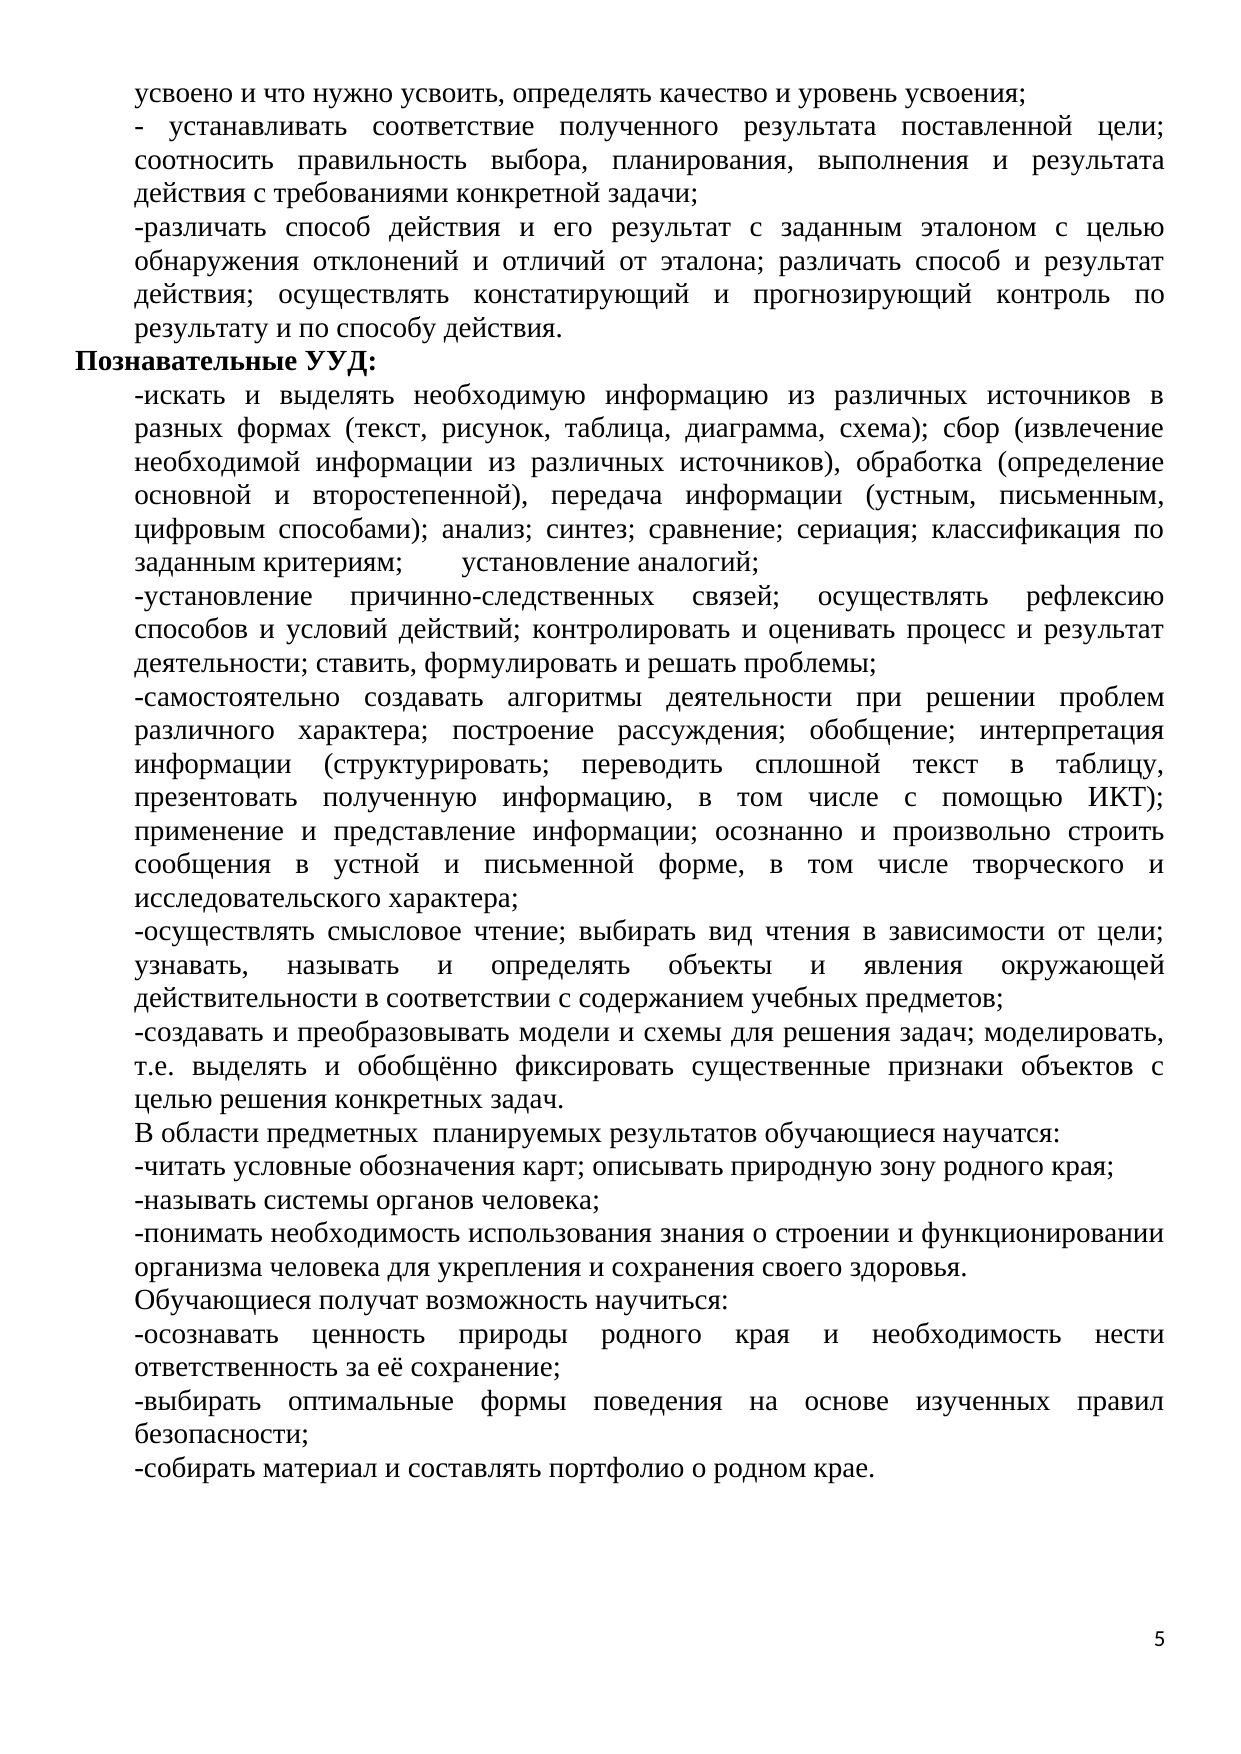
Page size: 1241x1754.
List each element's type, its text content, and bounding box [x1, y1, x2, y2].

text Познавательные УУД: [75, 343, 1165, 377]
text -искать и выделять необходимую информацию из различных источников в разных формах (текст, рисунок, таблица, диаграмма, схема); сбор (извлечение необходимой информации из различных источников), обработка (определение основной и второстепенной), передача информации (устным, письменным, цифровым способами); анализ; синтез; сравнение; сериация; классификация по заданным критериям; установление аналогий; [134, 377, 1165, 578]
text -осуществлять смысловое чтение; выбирать вид чтения в зависимости от цели; узнавать, называть и определять объекты и явления окружающей действительности в соответствии с содержанием учебных предметов; [134, 913, 1165, 1014]
text Обучающиеся получат возможность научиться: [134, 1282, 1165, 1316]
text -самостоятельно создавать алгоритмы деятельности при решении проблем различного характера; построение рассуждения; обобщение; интерпретация информации (структурировать; переводить сплошной текст в таблицу, презентовать полученную информацию, в том числе с помощью ИКТ); применение и представление информации; осознанно и произвольно строить сообщения в устной и письменной форме, в том числе творческого и исследовательского характера; [134, 679, 1165, 913]
text -понимать необходимость использования знания о строении и функционировании организма человека для укрепления и сохранения своего здоровья. [134, 1215, 1165, 1282]
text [134, 75, 1165, 108]
text -называть системы органов человека; [134, 1182, 1165, 1215]
text - устанавливать соответствие полученного результата поставленной цели; соотносить правильность выбора, планирования, выполнения и результата действия с требованиями конкретной задачи; [134, 108, 1165, 209]
text -установление причинно-следственных связей; осуществлять рефлексию способов и условий действий; контролировать и оценивать процесс и результат деятельности; ставить, формулировать и решать проблемы; [134, 578, 1165, 679]
text -собирать материал и составлять портфолио о родном крае. [134, 1450, 1165, 1484]
text -выбирать оптимальные формы поведения на основе изученных правил безопасности; [134, 1383, 1165, 1450]
text -создавать и преобразовывать модели и схемы для решения задач; моделировать, т.е. выделять и обобщённо фиксировать существенные признаки объектов с целью решения конкретных задач. [134, 1014, 1165, 1115]
text -различать способ действия и его результат с заданным эталоном с целью обнаружения отклонений и отличий от эталона; различать способ и результат действия; осуществлять констатирующий и прогнозирующий контроль по результату и по способу действия. [134, 209, 1165, 343]
text В области предметных планируемых результатов обучающиеся научатся: [134, 1115, 1165, 1148]
text -осознавать ценность природы родного края и необходимость нести ответственность за её сохранение; [134, 1316, 1165, 1383]
text -читать условные обозначения карт; описывать природную зону родного края; [134, 1148, 1165, 1182]
